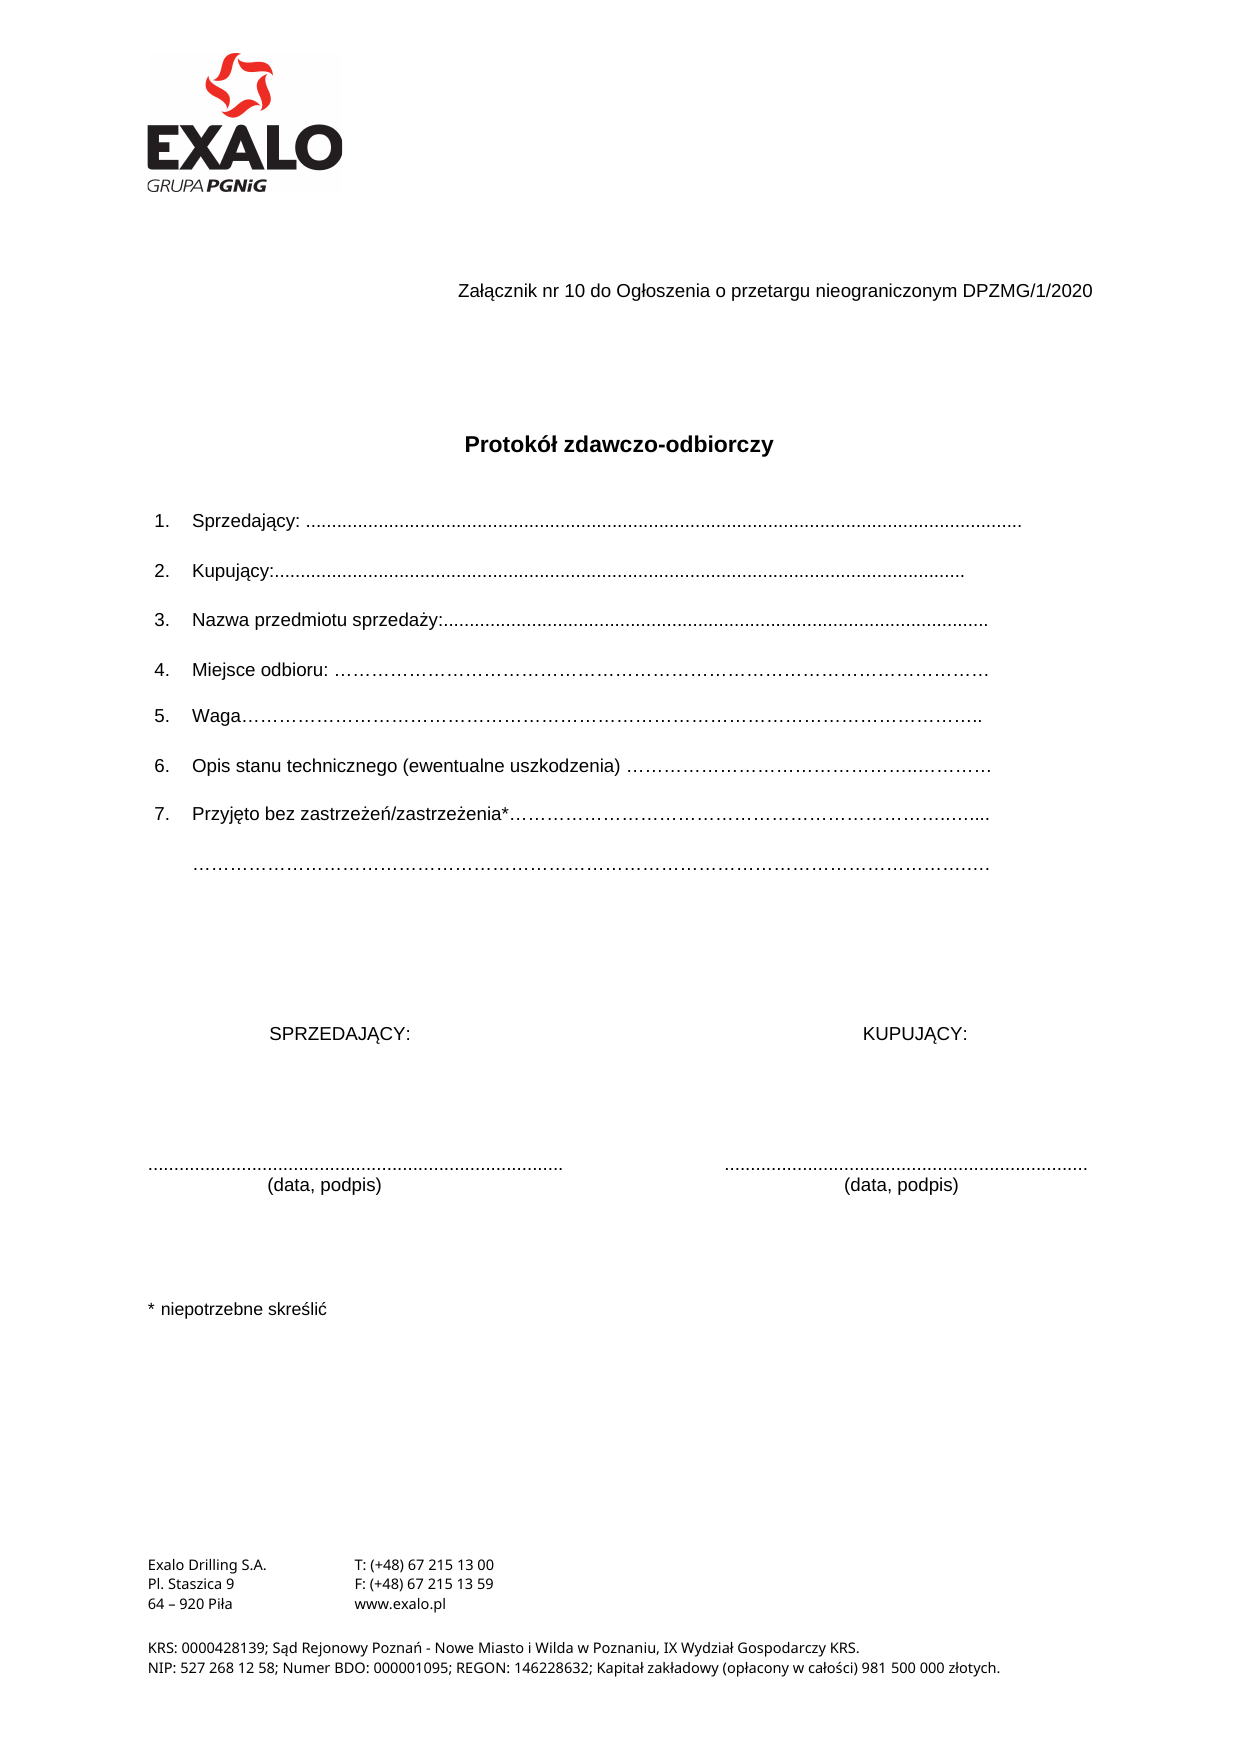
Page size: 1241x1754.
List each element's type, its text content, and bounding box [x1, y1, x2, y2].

text (data, podpis) (data, podpis) [148, 1174, 1091, 1196]
text SPRZEDAJĄCY: KUPUJĄCY: [148, 1023, 1091, 1045]
text ................................................................................ ...................................................................... [148, 1152, 1091, 1174]
list niepotrzebne skreślić [148, 1298, 1093, 1319]
text …………………………………………………………………………………………………………….…. [192, 852, 1093, 874]
list Miejsce odbioru: …………………………………………………………………………………………… [154, 659, 1093, 680]
list Sprzedający: .......................................................................................................................................... [154, 510, 1093, 531]
text Załącznik nr 10 do Ogłoszenia o przetargu nieograniczonym DPZMG/1/2020 [148, 280, 1093, 302]
list Przyjęto bez zastrzeżeń/zastrzeżenia*……………………………………………………………..….... [154, 803, 1093, 824]
text Protokół zdawczo-odbiorczy [148, 431, 1091, 457]
list Nazwa przedmiotu sprzedaży:......................................................................................................... [154, 609, 1093, 631]
list Kupujący:..................................................................................................................................... [154, 559, 1093, 581]
picture [147, 53, 343, 192]
list Waga……………………………………………………………………………………………………….. [154, 705, 1093, 727]
list Opis stanu technicznego (ewentualne uszkodzenia) ………………………………………..………… [154, 754, 1093, 776]
